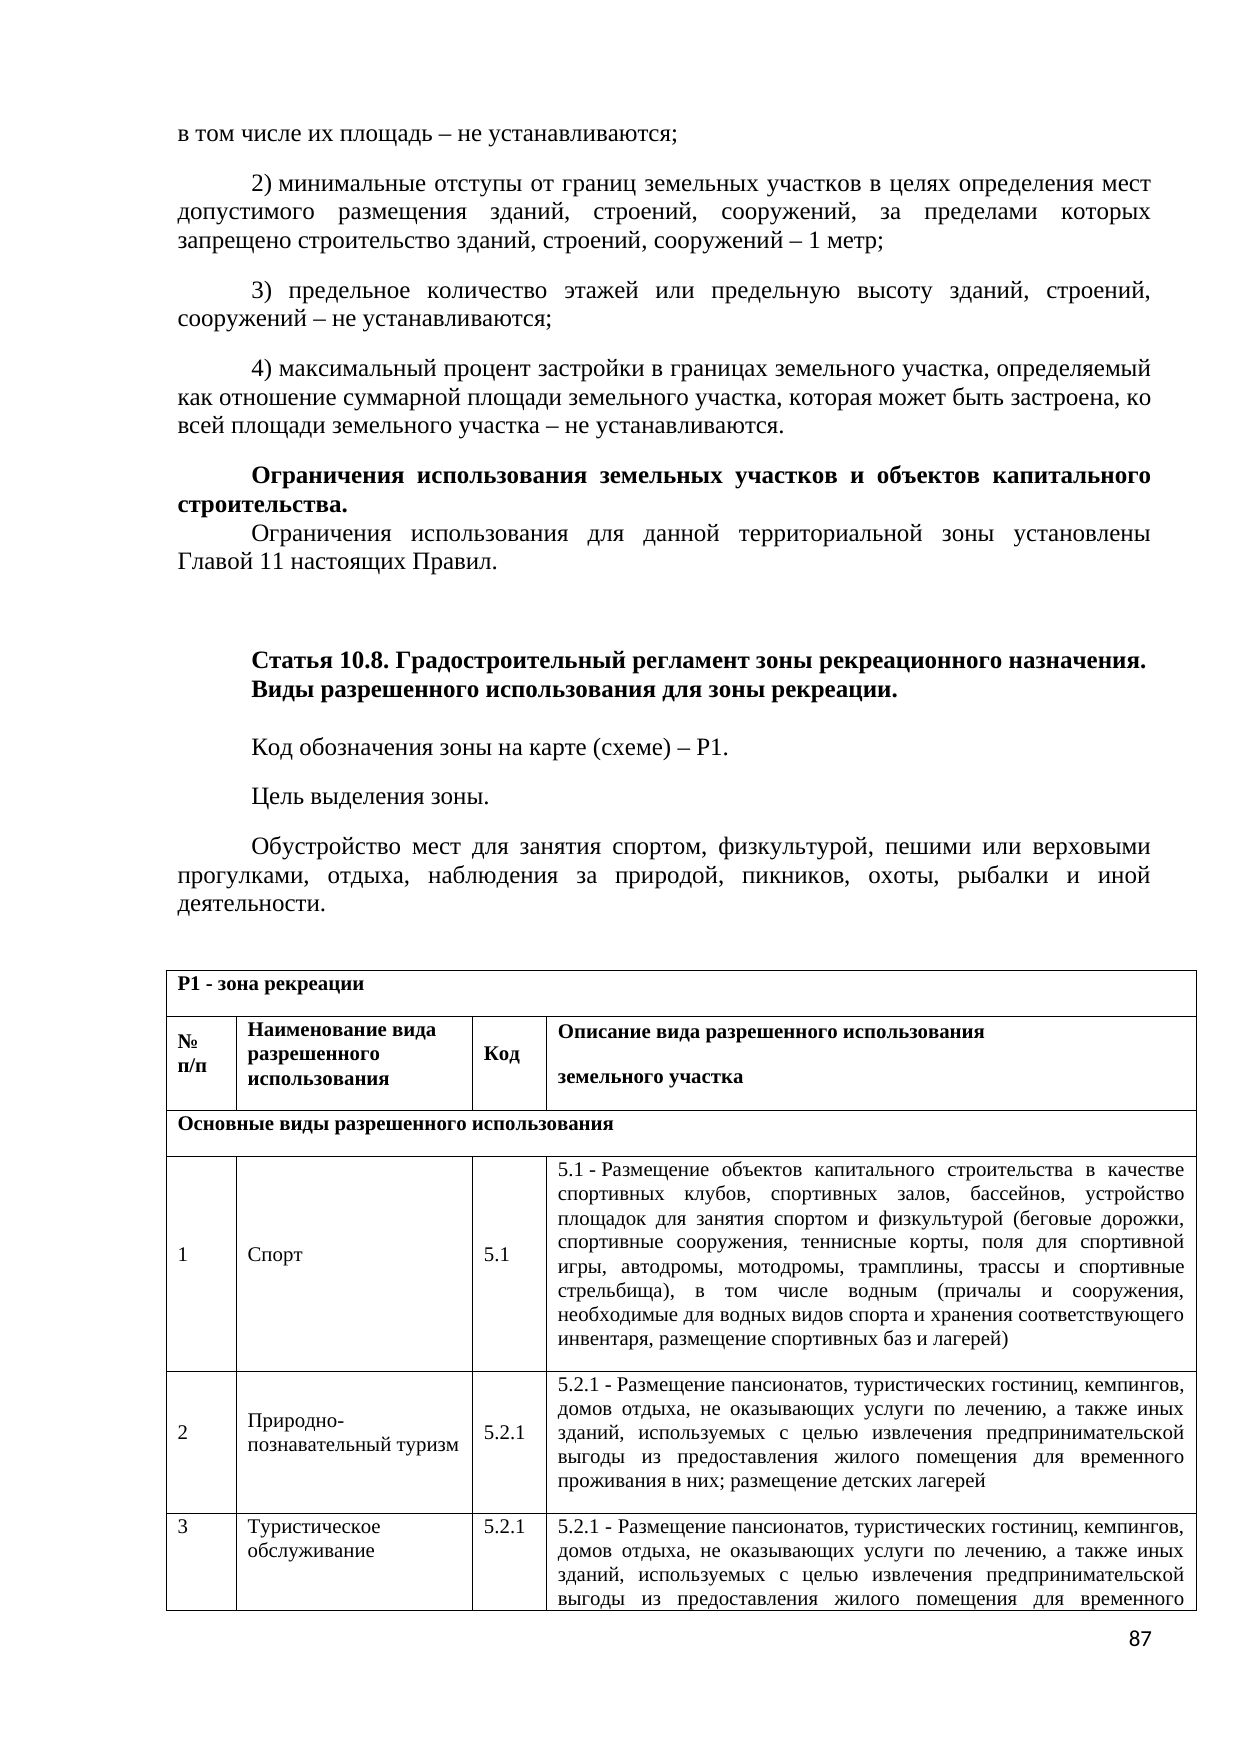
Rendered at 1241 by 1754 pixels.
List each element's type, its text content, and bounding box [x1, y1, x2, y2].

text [177, 118, 1152, 147]
table_cell 2 [167, 1372, 236, 1513]
text Цель выделения зоны. [177, 781, 1152, 810]
table_cell 5.1 [473, 1157, 546, 1371]
list Статья 10.8. Градостроительный регламент зоны рекреационного назначения. [177, 646, 1152, 674]
table_cell Спорт [237, 1157, 472, 1371]
text Обустройство мест для занятия спортом, физкультурой, пешими или верховыми прогулками, отдыха, наблюдения за природой, пикников, охоты, рыбалки и иной деятельности. [177, 831, 1152, 917]
table_cell 3 [167, 1514, 236, 1610]
text 3) предельное количество этажей или предельную высоту зданий, строений, сооружений – не устанавливаются; [177, 275, 1152, 332]
table_cell Природно-познавательный туризм [237, 1372, 472, 1513]
text Код обозначения зоны на карте (схеме) – Р1. [177, 732, 1152, 761]
table_cell 5.1 - Размещение объектов капитального строительства в качестве спортивных клубов, спортивных залов, бассейнов, устройство площадок для занятия спортом и физкультурой (беговые дорожки, спортивные сооружения, теннисные корты, поля для спортивной игры, автодромы, мотодромы, трамплины, трассы и спортивные стрельбища), в том числе водным (причалы и сооружения, необходимые для водных видов спорта и хранения соответствующего инвентаря, размещение спортивных баз и лагерей) [547, 1157, 1196, 1371]
table_cell Описание вида разрешенного использования земельного участка [547, 1017, 1196, 1110]
list Ограничения использования земельных участков и объектов капитального строительства. [177, 460, 1152, 518]
table_header Р1 - зона рекреации [167, 971, 1196, 1016]
text Ограничения использования для данной территориальной зоны установлены Главой 11 настоящих Правил. [177, 518, 1152, 575]
text 4) максимальный процент застройки в границах земельного участка, определяемый как отношение суммарной площади земельного участка, которая может быть застроена, ко всей площади земельного участка – не устанавливаются. [177, 353, 1152, 439]
table_cell 1 [167, 1157, 236, 1371]
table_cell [547, 1514, 1196, 1610]
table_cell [237, 1514, 472, 1610]
table_cell Код [473, 1017, 546, 1110]
text 2) минимальные отступы от границ земельных участков в целях определения мест допустимого размещения зданий, строений, сооружений, за пределами которых запрещено строительство зданий, строений, сооружений – 1 метр; [177, 168, 1152, 254]
table_cell 5.2.1 [473, 1372, 546, 1513]
table_cell 5.2.1 [473, 1514, 546, 1610]
table_cell № п/п [167, 1017, 236, 1110]
list Виды разрешенного использования для зоны рекреации. [177, 674, 1152, 703]
table_cell Наименование вида разрешенного использования [237, 1017, 472, 1110]
table_cell Основные виды разрешенного использования [167, 1111, 1196, 1156]
